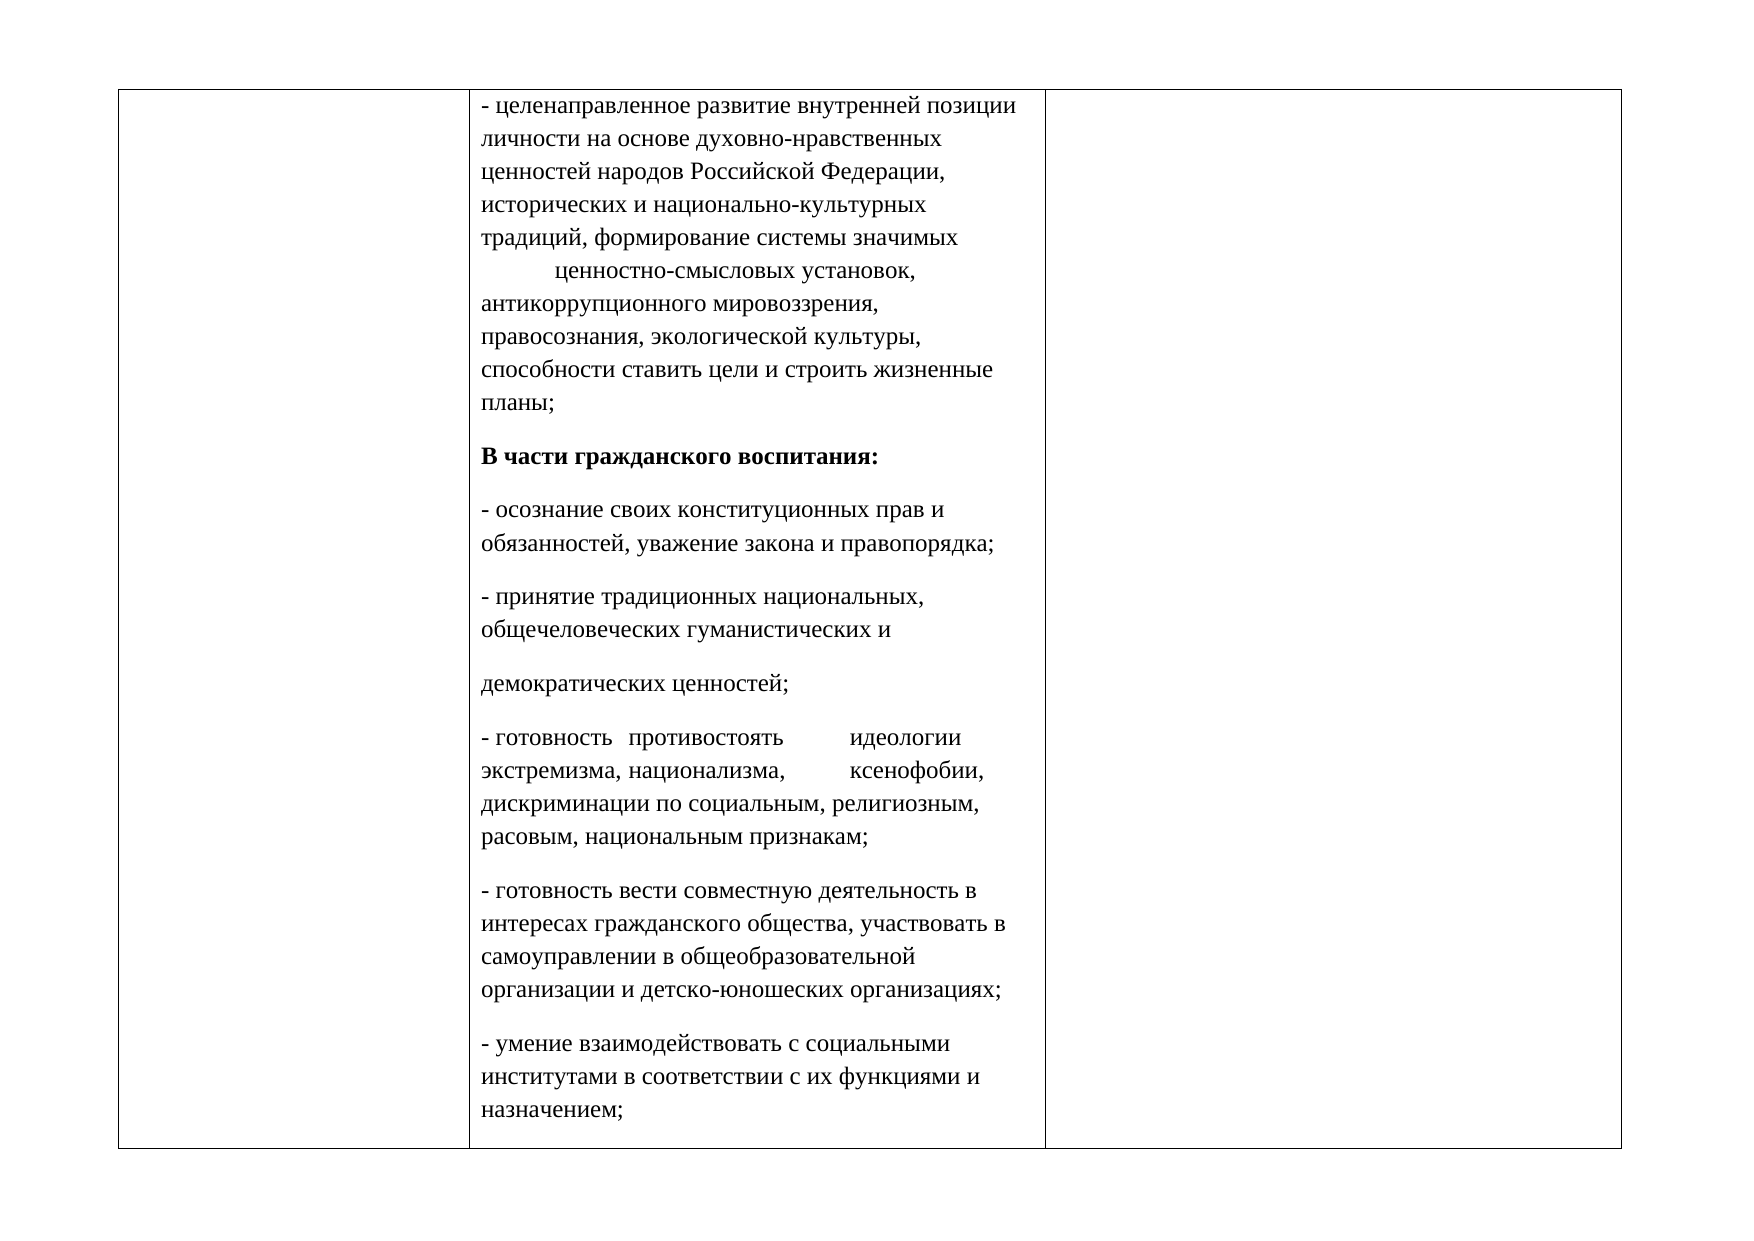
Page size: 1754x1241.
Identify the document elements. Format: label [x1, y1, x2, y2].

table_cell [119, 90, 469, 1147]
table_cell [470, 90, 1045, 1147]
table_cell [1046, 90, 1621, 1147]
